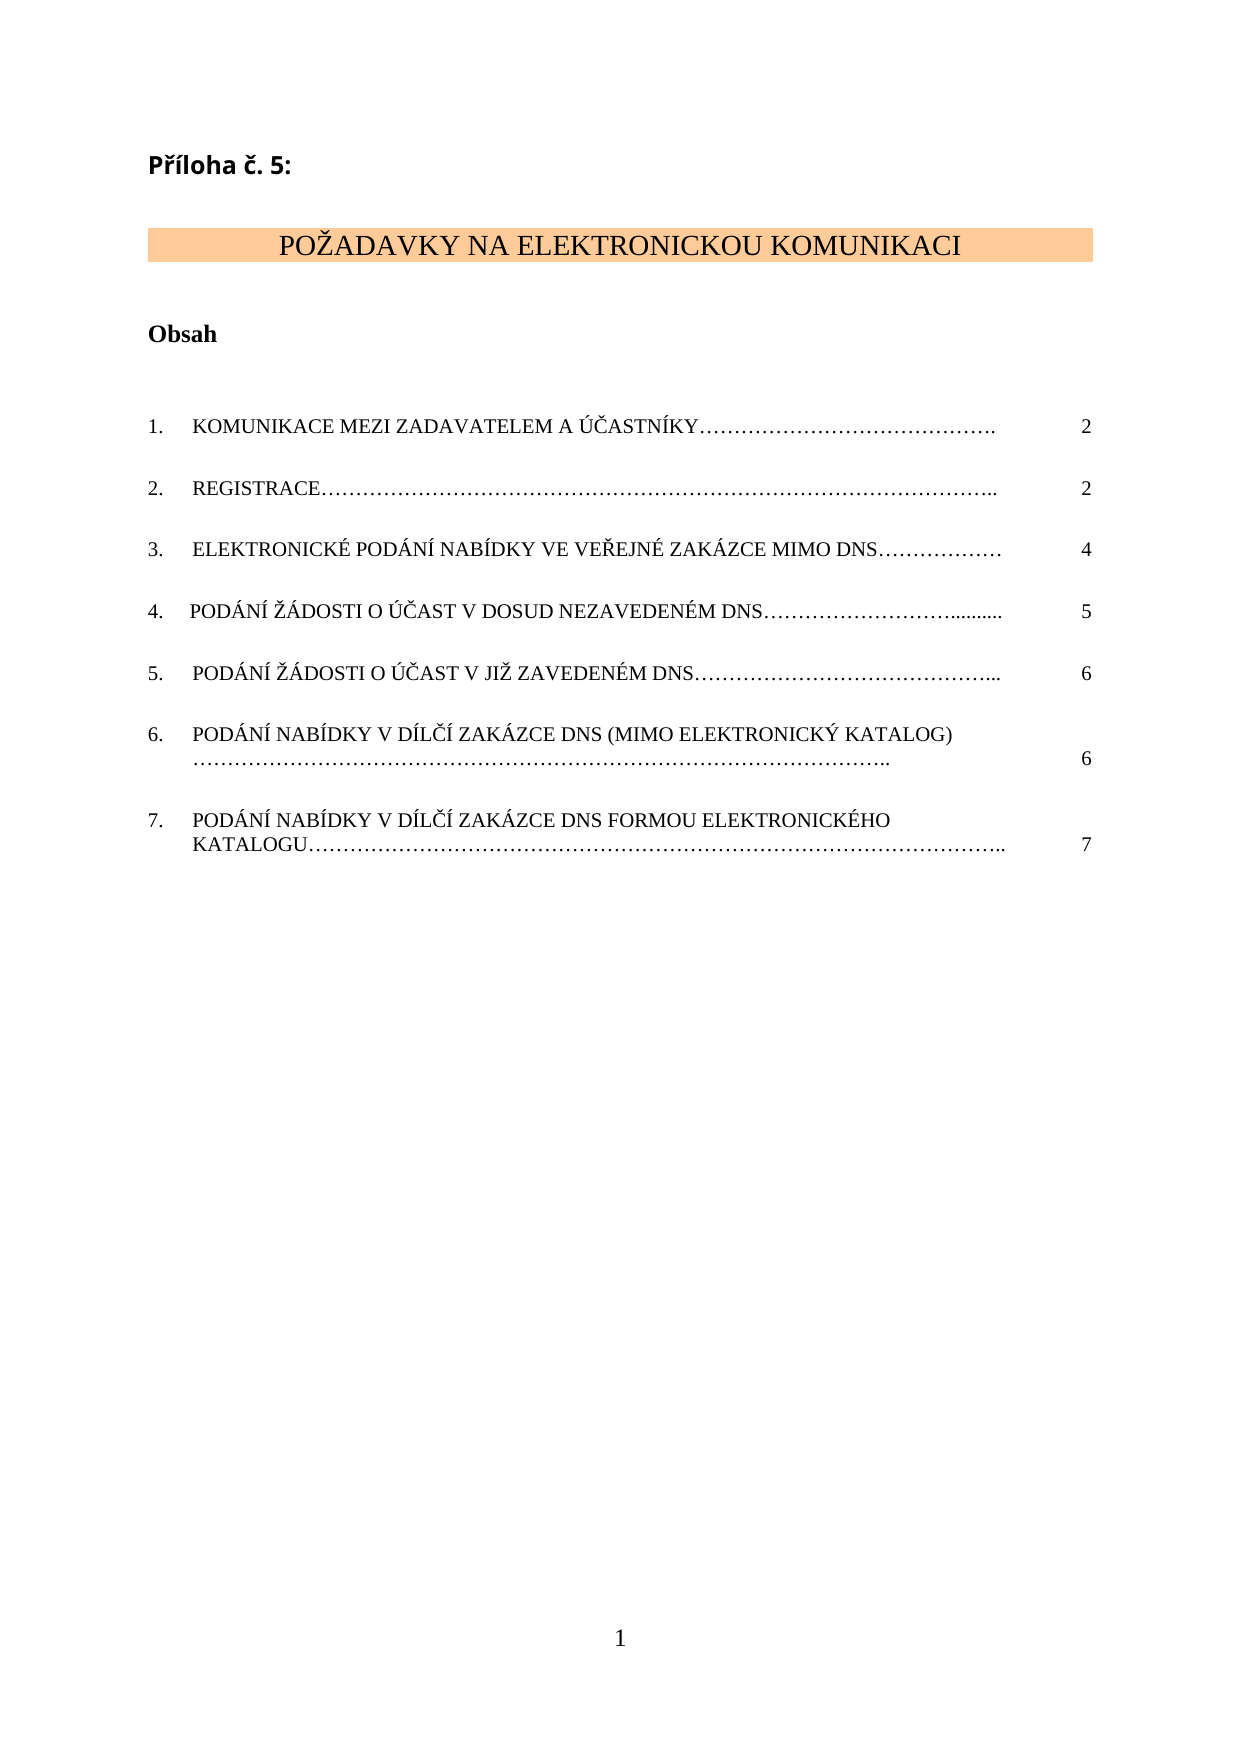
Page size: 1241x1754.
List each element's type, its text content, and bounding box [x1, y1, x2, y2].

text 5. Podání žádosti o účast v již zavedeném DNS……………………………………... 6 [148, 661, 1093, 684]
text 1. Komunikace mezi zadavatelem a účastníky……………………………………. 2 [148, 414, 1093, 438]
text Obsah [148, 319, 1093, 348]
text 4. Podání žádosti o účast v dosud nezavedeném DNS……………………….......... 5 [148, 599, 1093, 623]
text 3. Elektronické podání nabídky ve veřejné zakázce mimo DNS……………… 4 [148, 537, 1093, 561]
text POŽADAVKY NA ELEKTRONICKOU KOMUNIKACI [148, 228, 1093, 262]
text 7. Podání nabídky v dílčí zakázce DNS formou elektronického katalogu……………………………………………………………………………………….. 7 [148, 808, 1093, 856]
text 2. Registrace…………………………………………………………………………………….. 2 [148, 476, 1093, 500]
text Příloha č. 5: [148, 148, 1093, 182]
text 6. Podání nabídky v dílčí zakázce DNS (mimo elektronický katalog)……………………………………………………………………………………….. 6 [148, 722, 1093, 770]
